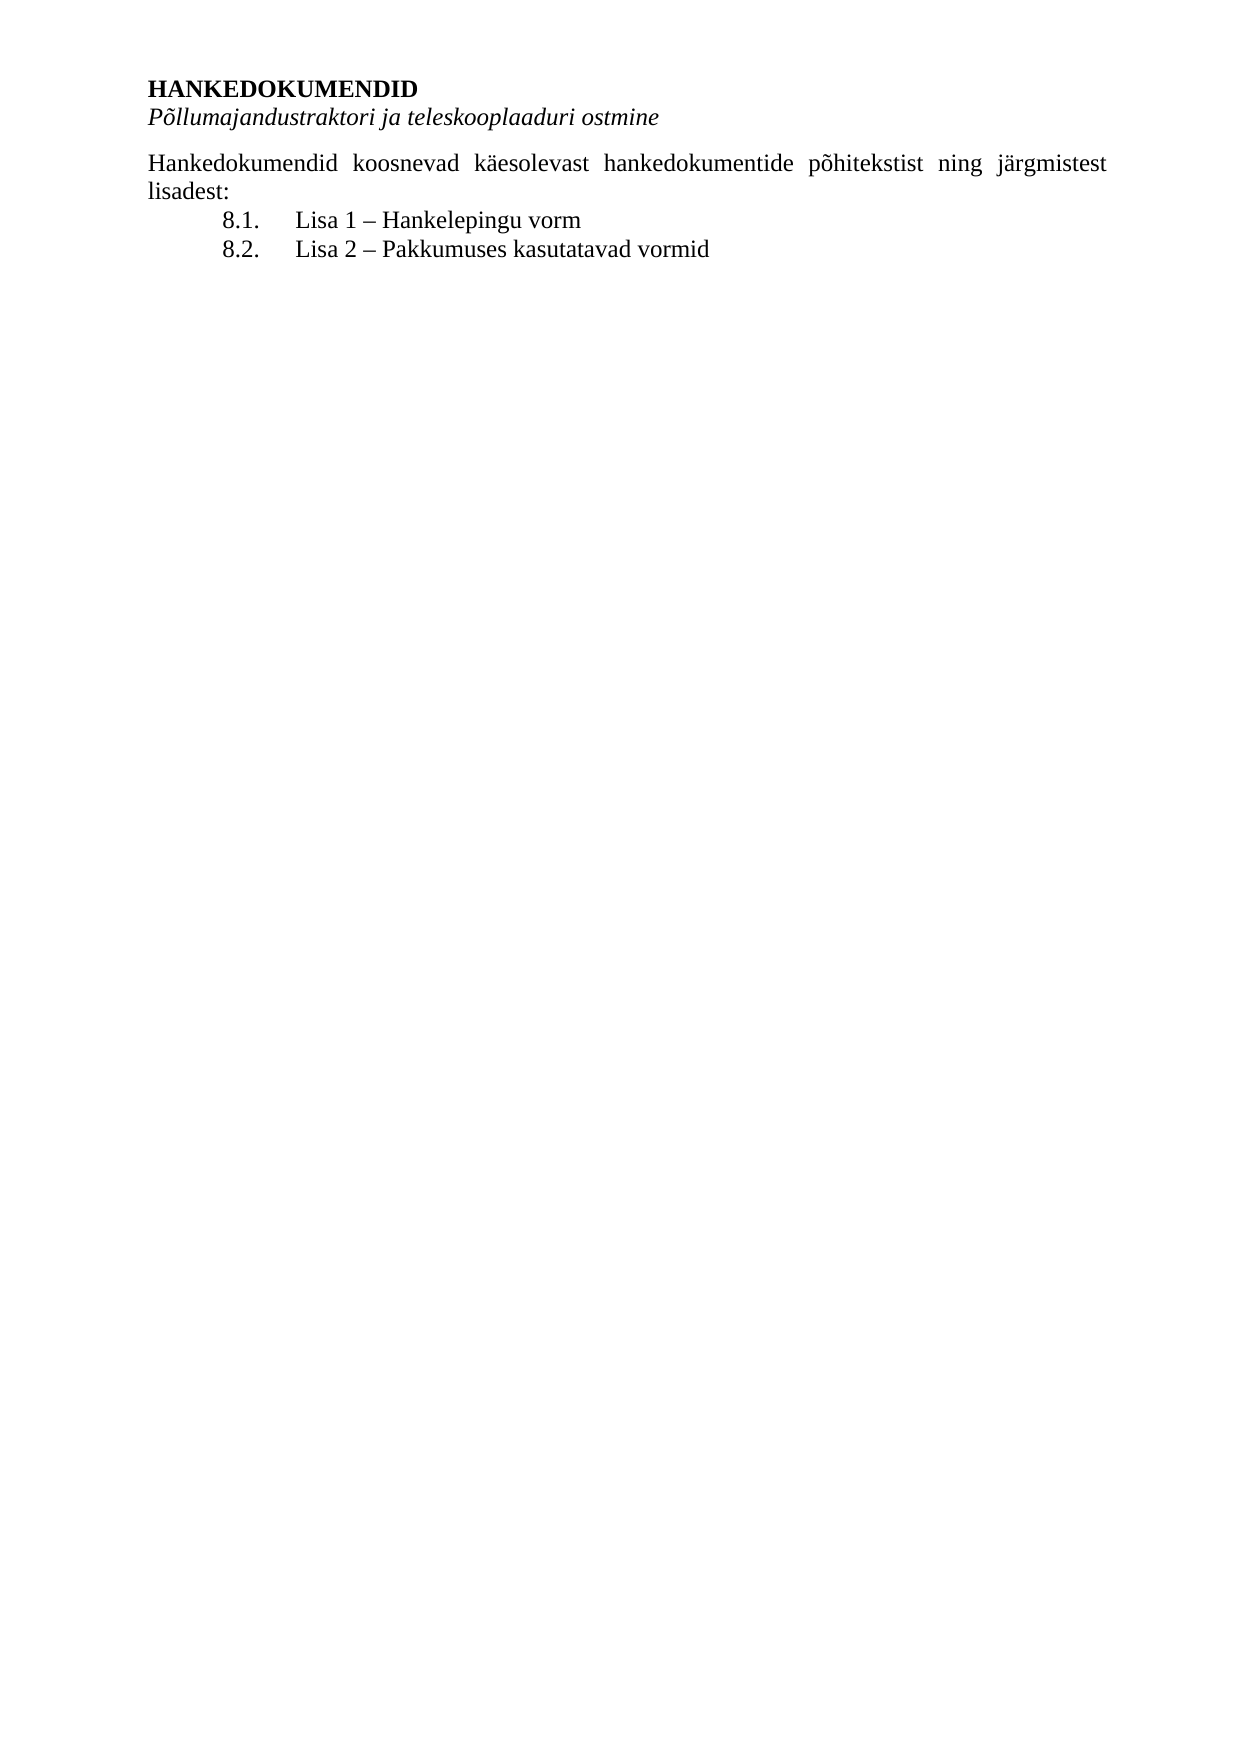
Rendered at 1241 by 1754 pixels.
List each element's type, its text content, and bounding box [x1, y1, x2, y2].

text Hankedokumendid koosnevad käesolevast hankedokumentide põhitekstist ning järgmistest lisadest: [148, 148, 1108, 205]
list Lisa 2 – Pakkumuses kasutatavad vormid [222, 234, 1108, 263]
list Lisa 1 – Hankelepingu vorm [222, 205, 1108, 234]
